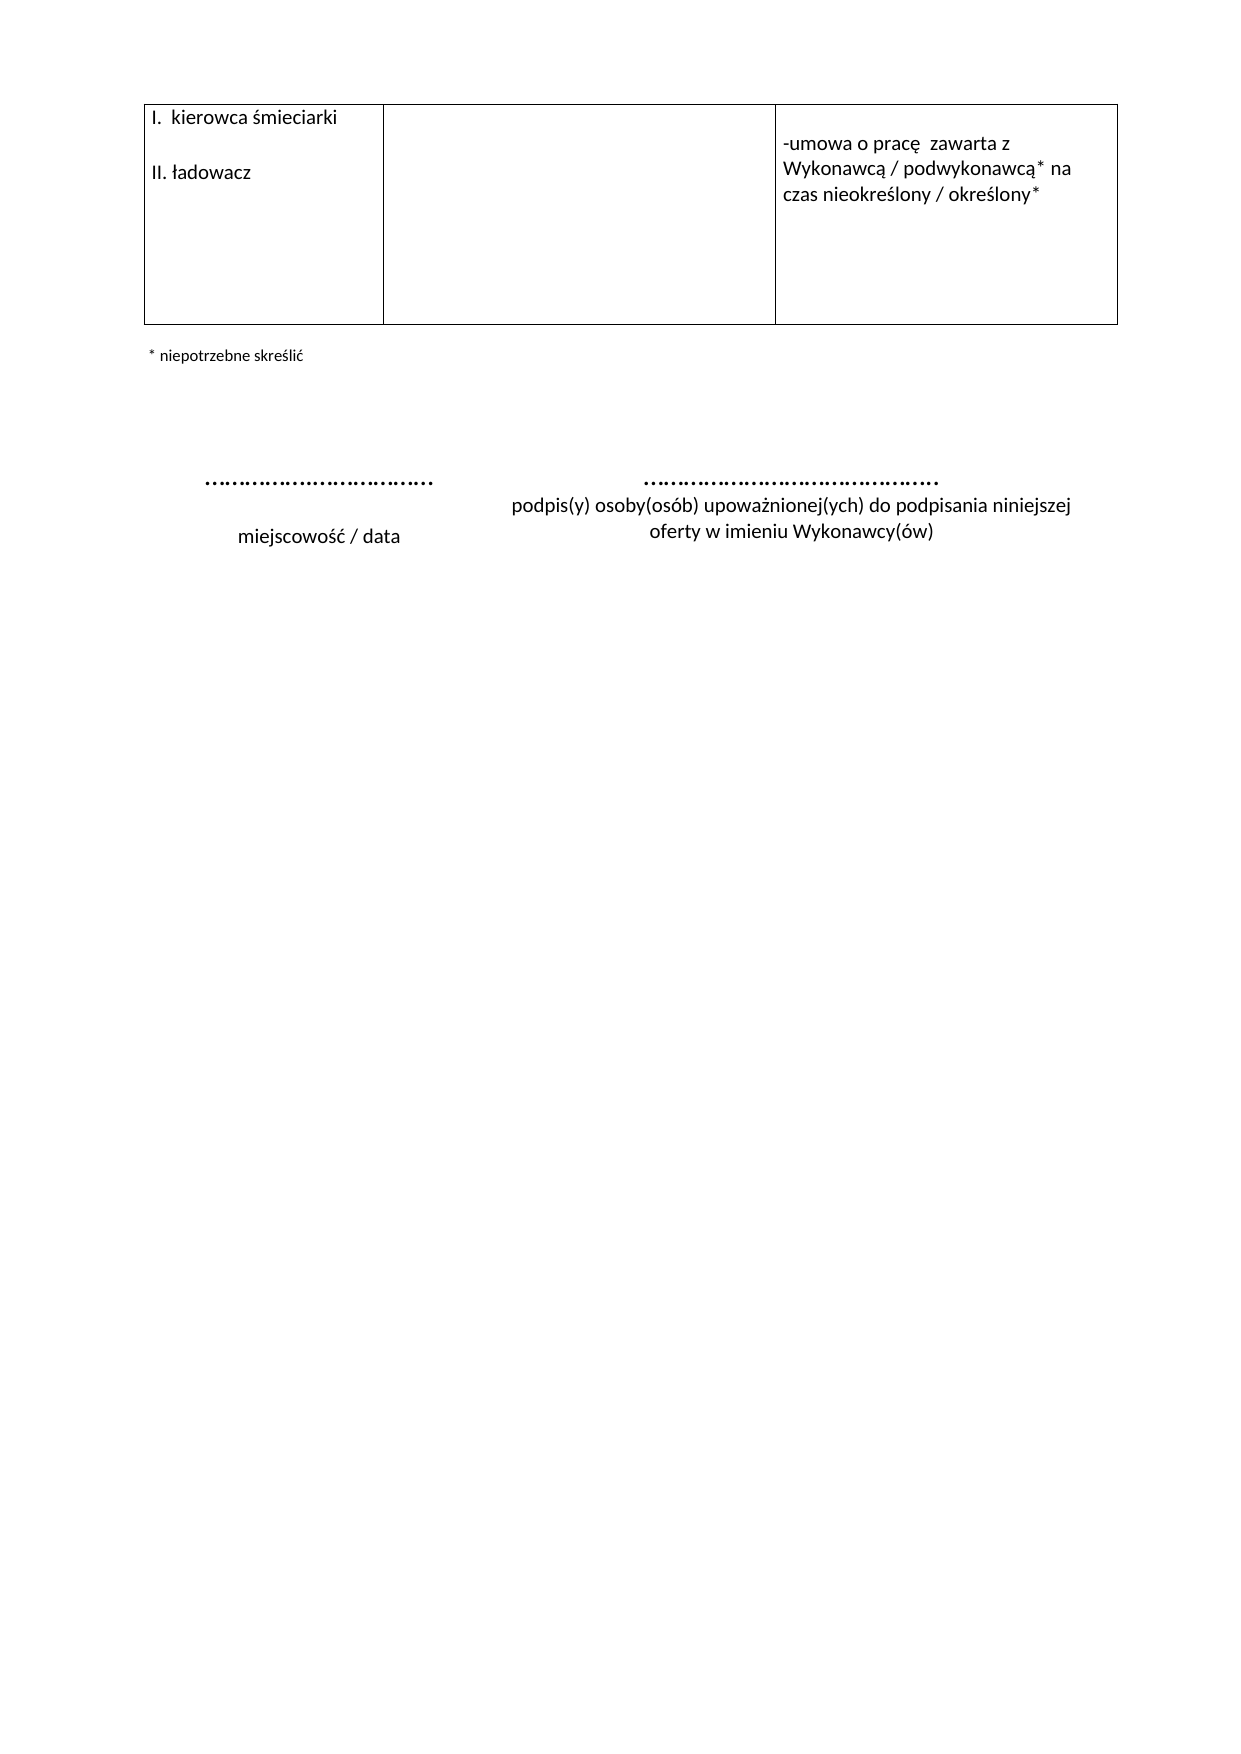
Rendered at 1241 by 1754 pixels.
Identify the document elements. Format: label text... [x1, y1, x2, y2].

table_cell podpis(y) osoby(osób) upoważnionej(ych) do podpisania niniejszej oferty w imieniu Wykonawcy(ów) [490, 493, 1093, 579]
text * niepotrzebne skreślić [148, 345, 1093, 366]
table_cell [384, 105, 775, 324]
table_header …………….……………… [148, 457, 490, 493]
table_cell -umowa o pracę zawarta z Wykonawcą / podwykonawcą* na czas nieokreślony / określony* [776, 105, 1117, 324]
table_cell miejscowość / data [148, 493, 490, 579]
table_cell I. kierowca śmieciarki II. ładowacz [145, 105, 383, 324]
table_header …………………………………….. [490, 457, 1093, 493]
